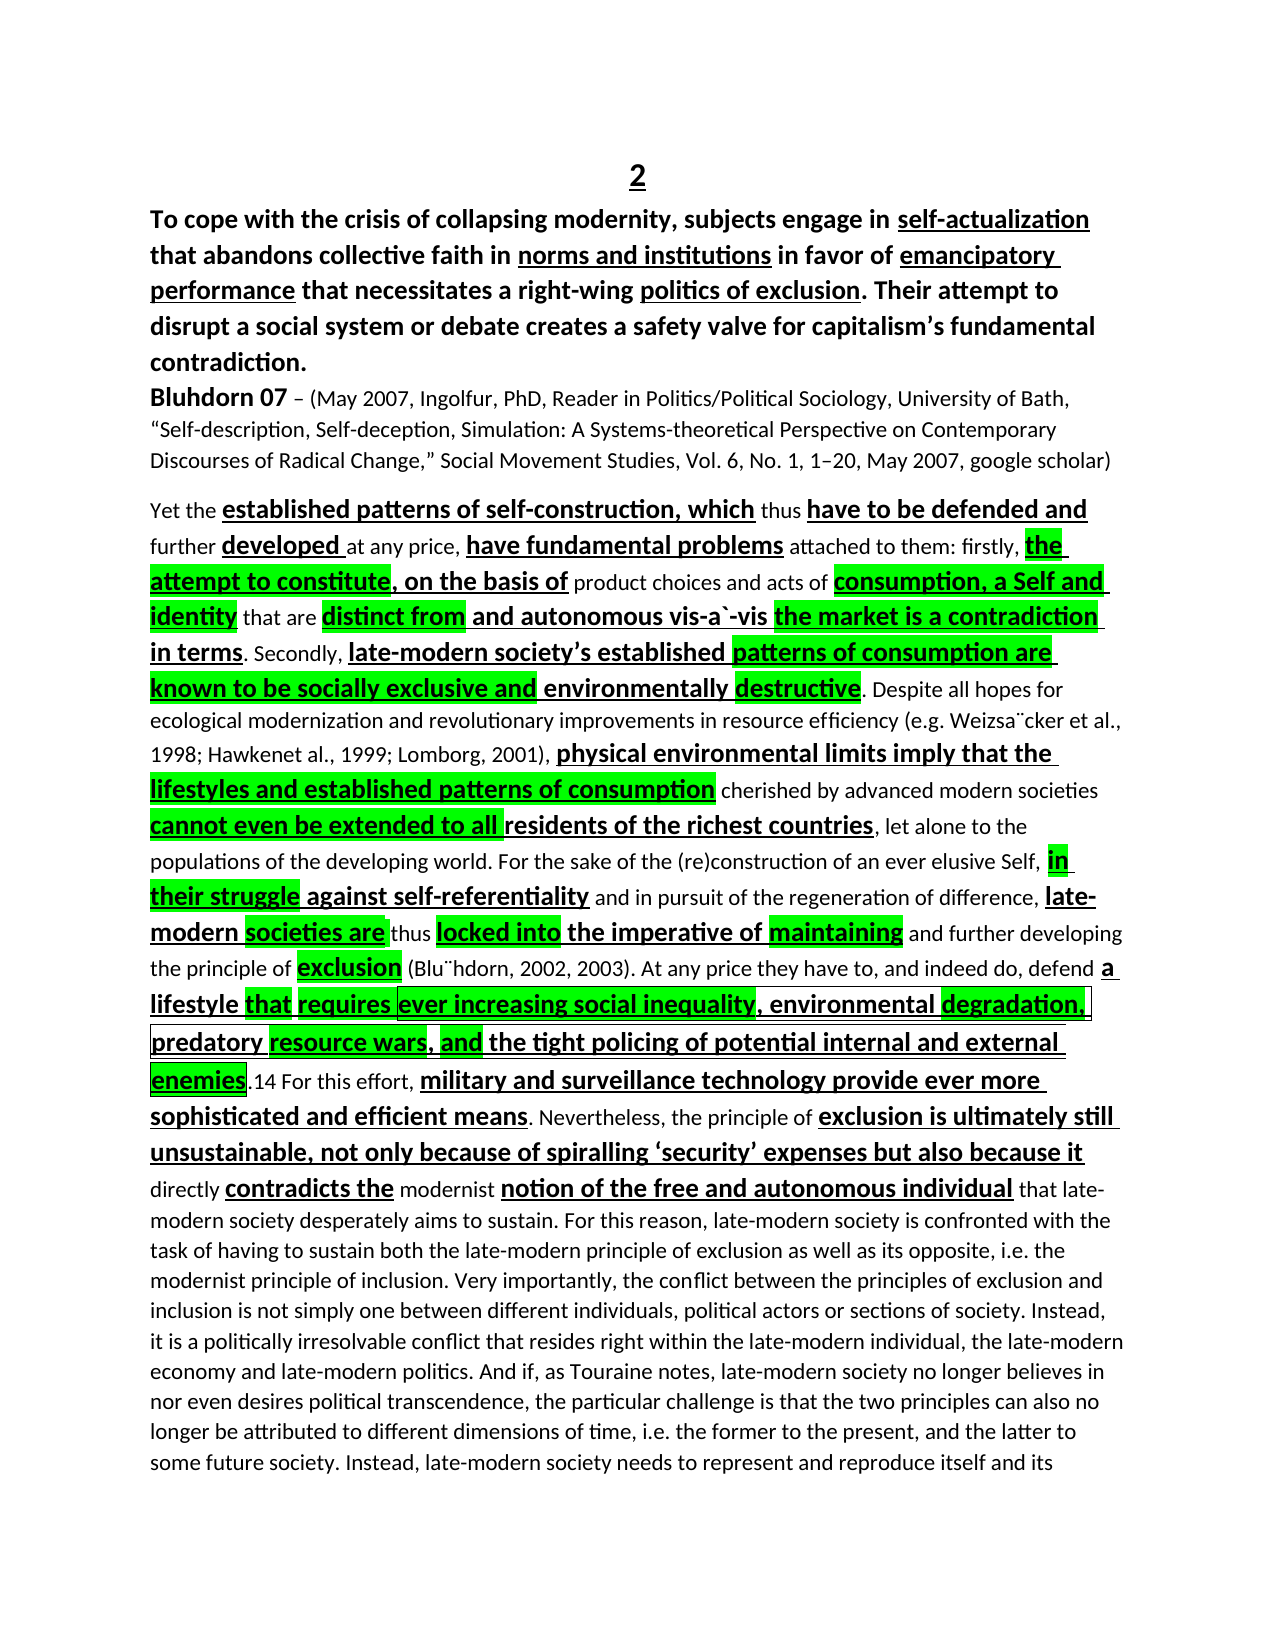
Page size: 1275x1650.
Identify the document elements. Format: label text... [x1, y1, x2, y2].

subtitle 2 [150, 154, 1125, 195]
text Bluhdorn 07 – (May 2007, Ingolfur, PhD, Reader in Politics/Political Sociology, University of Bath, “Self-description, Self-deception, Simulation: A Systems-theoretical Perspective on Contemporary Discourses of Radical Change,” Social Movement Studies, Vol. 6, No. 1, 1–20, May 2007, google scholar) [150, 380, 1125, 474]
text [150, 493, 1125, 1476]
subtitle To cope with the crisis of collapsing modernity, subjects engage in self-actualization that abandons collective faith in norms and institutions in favor of emancipatory performance that necessitates a right-wing politics of exclusion. Their attempt to disrupt a social system or debate creates a safety valve for capitalism’s fundamental contradiction. [150, 202, 1125, 378]
